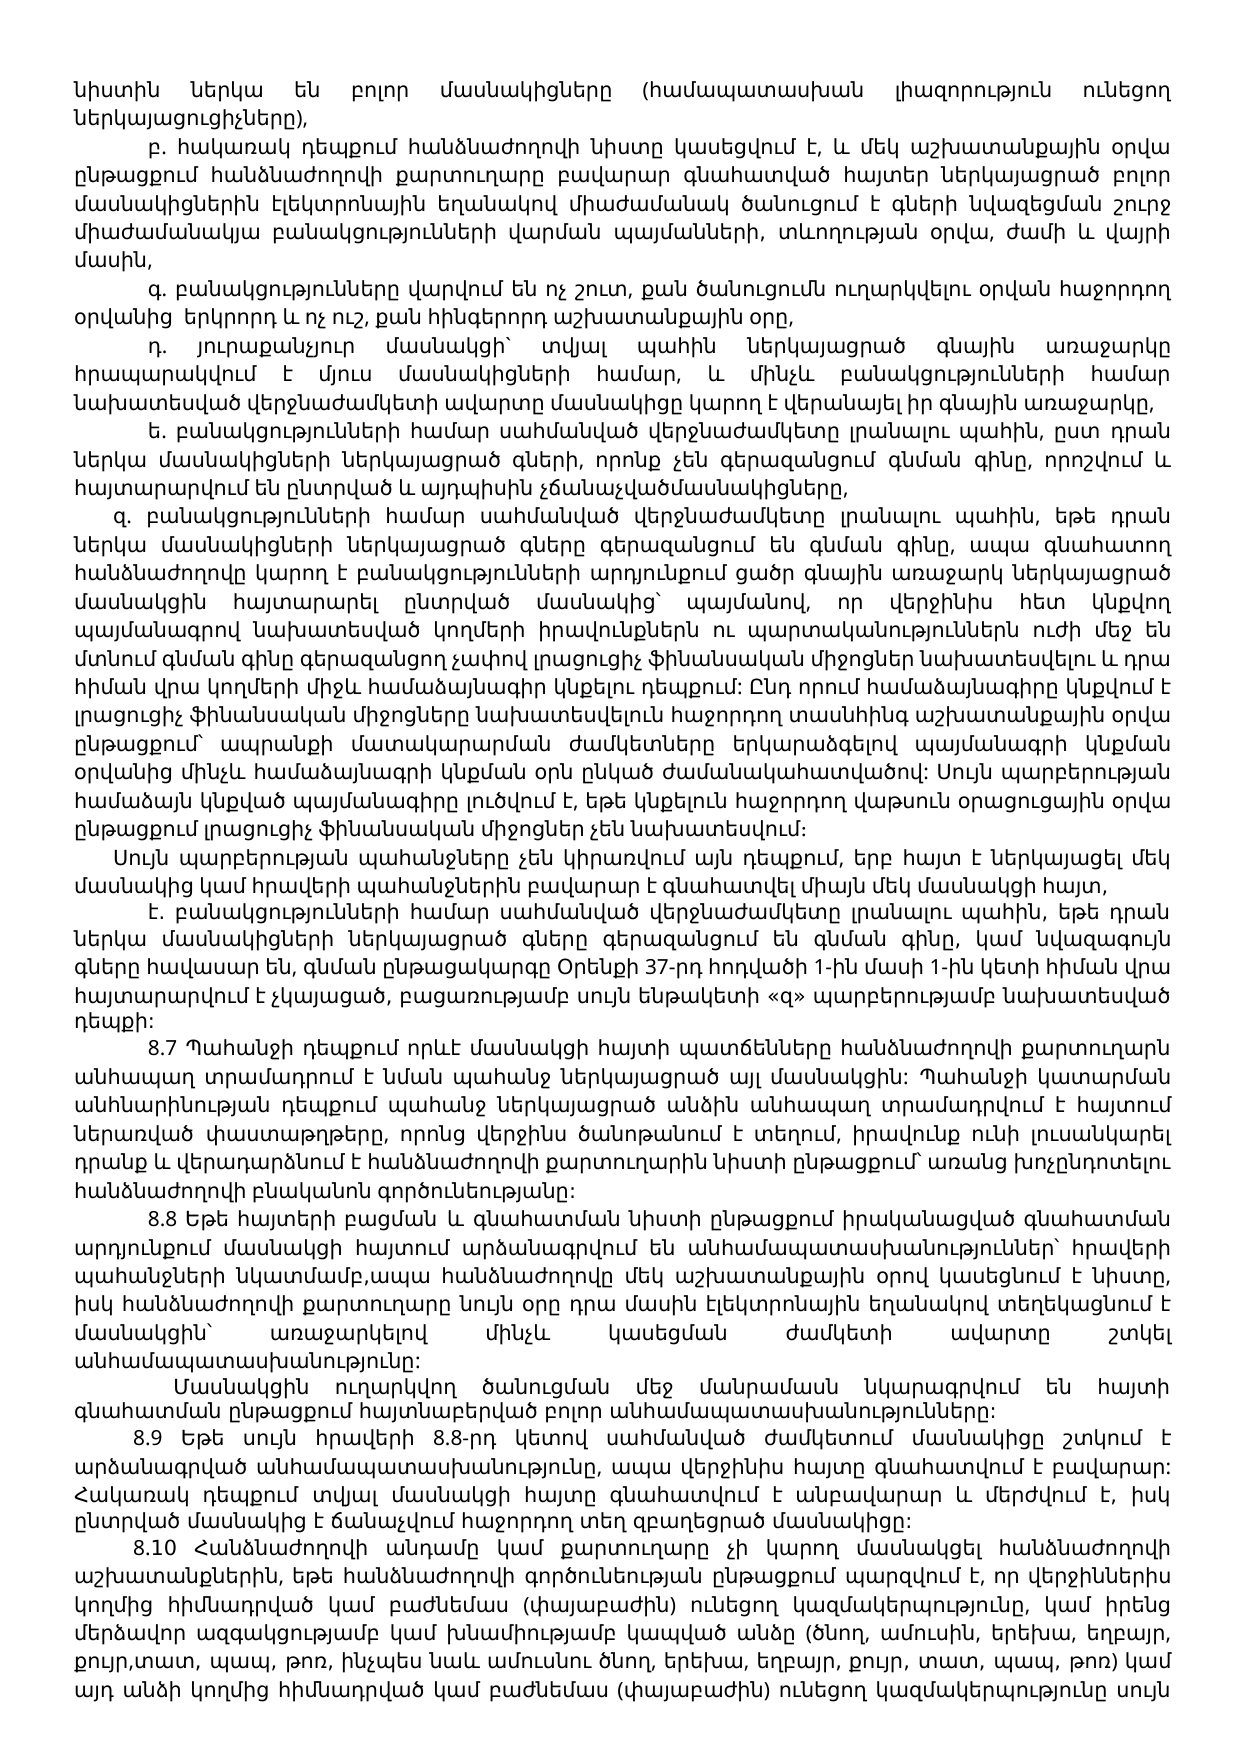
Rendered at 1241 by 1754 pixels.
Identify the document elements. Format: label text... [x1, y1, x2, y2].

text Մասնակցին ուղարկվող ծանուցման մեջ մանրամասն նկարագրվում են հայտի գնահատման ընթացքում հայտնաբերված բոլոր անհամապատասխանությունները: [74, 1375, 1171, 1423]
text Սույն պարբերության պահանջները չեն կիրառվում այն դեպքում, երբ հայտ է ներկայացել մեկ մասնակից կամ հրավերի պահանջներին բավարար է գնահատվել միայն մեկ մասնակցի հայտ, [74, 843, 1171, 900]
text գ. բանակցությունները վարվում են ոչ շուտ, քան ծանուցումն ուղարկվելու օրվան հաջորդող օրվանից երկրորդ և ոչ ուշ, քան հինգերորդ աշխատանքային օրը, [74, 274, 1171, 331]
text ե. բանակցությունների համար սահմանված վերջնաժամկետը լրանալու պահին, ըստ դրան ներկա մասնակիցների ներկայացրած գների, որոնք չեն գերազանցում գնման գինը, որոշվում և հայտարարվում են ընտրված և այդպիսին չճանաչվածմասնակիցները, [74, 416, 1171, 502]
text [74, 75, 1171, 132]
text զ. բանակցությունների համար սահմանված վերջնաժամկետը լրանալու պահին, եթե դրան ներկա մասնակիցների ներկայացրած գները գերազանցում են գնման գինը, ապա գնահատող հանձնաժողովը կարող է բանակցությունների արդյունքում ցածր գնային առաջարկ ներկայացրած մասնակցին հայտարարել ընտրված մասնակից՝ պայմանով, որ վերջինիս հետ կնքվող պայմանագրով նախատեսված կողմերի իրավունքներն ու պարտականություններն ուժի մեջ են մտնում գնման գինը գերազանցող չափով լրացուցիչ ֆինանսական միջոցներ նախատեսվելու և դրա հիման վրա կողմերի միջև համաձայնագիր կնքելու դեպքում: Ընդ որում համաձայնագիրը կնքվում է լրացուցիչ ֆինանսական միջոցները նախատեսվելուն հաջորդող տասնհինգ աշխատանքային օրվա ընթացքում՝ ապրանքի մատակարարման ժամկետները երկարաձգելով պայմանագրի կնքման օրվանից մինչև համաձայնագրի կնքման օրն ընկած ժամանակահատվածով: Սույն պարբերության համաձայն կնքված պայմանագիրը լուծվում է, եթե կնքելուն հաջորդող վաթսուն օրացուցային օրվա ընթացքում լրացուցիչ ֆինանսական միջոցներ չեն նախատեսվում: [74, 502, 1171, 843]
text 8.7 Պահանջի դեպքում որևէ մասնակցի հայտի պատճենները հանձնաժողովի քարտուղարն անհապաղ տրամադրում է նման պահանջ ներկայացրած այլ մասնակցին: Պահանջի կատարման անհնարինության դեպքում պահանջ ներկայացրած անձին անհապաղ տրամադրվում է հայտում ներառված փաստաթղթերը, որոնց վերջինս ծանոթանում է տեղում, իրավունք ունի լուսանկարել դրանք և վերադարձնում է հանձնաժողովի քարտուղարին նիստի ընթացքում՝ առանց խոչընդոտելու հանձնաժողովի բնականոն գործունեությանը: [74, 1033, 1171, 1204]
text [74, 1533, 1171, 1703]
text դ. յուրաքանչյուր մասնակցի` տվյալ պահին ներկայացրած գնային առաջարկը հրապարակվում է մյուս մասնակիցների համար, և մինչև բանակցությունների համար նախատեսված վերջնաժամկետի ավարտը մասնակիցը կարող է վերանայել իր գնային առաջարկը, [74, 331, 1171, 416]
text 8.9 Եթե սույն հրավերի 8.8-րդ կետով սահմանված ժամկետում մասնակիցը շտկում է արձանագրված անհամապատասխանությունը, ապա վերջինիս հայտը գնահատվում է բավարար: Հակառակ դեպքում տվյալ մասնակցի հայտը գնահատվում է անբավարար և մերժվում է, իսկ ընտրված մասնակից է ճանաչվում հաջորդող տեղ զբաղեցրած մասնակիցը: [74, 1423, 1171, 1533]
text բ. հակառակ դեպքում հանձնաժողովի նիստը կասեցվում է, և մեկ աշխատանքային օրվա ընթացքում հանձնաժողովի քարտուղարը բավարար գնահատված հայտեր ներկայացրած բոլոր մասնակիցներին էլեկտրոնային եղանակով միաժամանակ ծանուցում է գների նվազեցման շուրջ միաժամանակյա բանակցությունների վարման պայմանների, տևողության օրվա, ժամի և վայրի մասին, [74, 132, 1171, 274]
text 8.8 Եթե հայտերի բացման և գնահատման նիստի ընթացքում իրականացված գնահատման արդյունքում մասնակցի հայտում արձանագրվում են անհամապատասխանություններ՝ հրավերի պահանջների նկատմամբ,ապա հանձնաժողովը մեկ աշխատանքային օրով կասեցնում է նիստը, իսկ հանձնաժողովի քարտուղարը նույն օրը դրա մասին էլեկտրոնային եղանակով տեղեկացնում է մասնակցին՝ առաջարկելով մինչև կասեցման ժամկետի ավարտը շտկել անհամապատասխանությունը: [74, 1204, 1171, 1375]
text է. բանակցությունների համար սահմանված վերջնաժամկետը լրանալու պահին, եթե դրան ներկա մասնակիցների ներկայացրած գները գերազանցում են գնման գինը, կամ նվազագույն գները հավասար են, գնման ընթացակարգը Օրենքի 37-րդ հոդվածի 1-ին մասի 1-ին կետի հիման վրա հայտարարվում է չկայացած, բացառությամբ սույն ենթակետի «զ» պարբերությամբ նախատեսված դեպքի: [74, 900, 1171, 1033]
